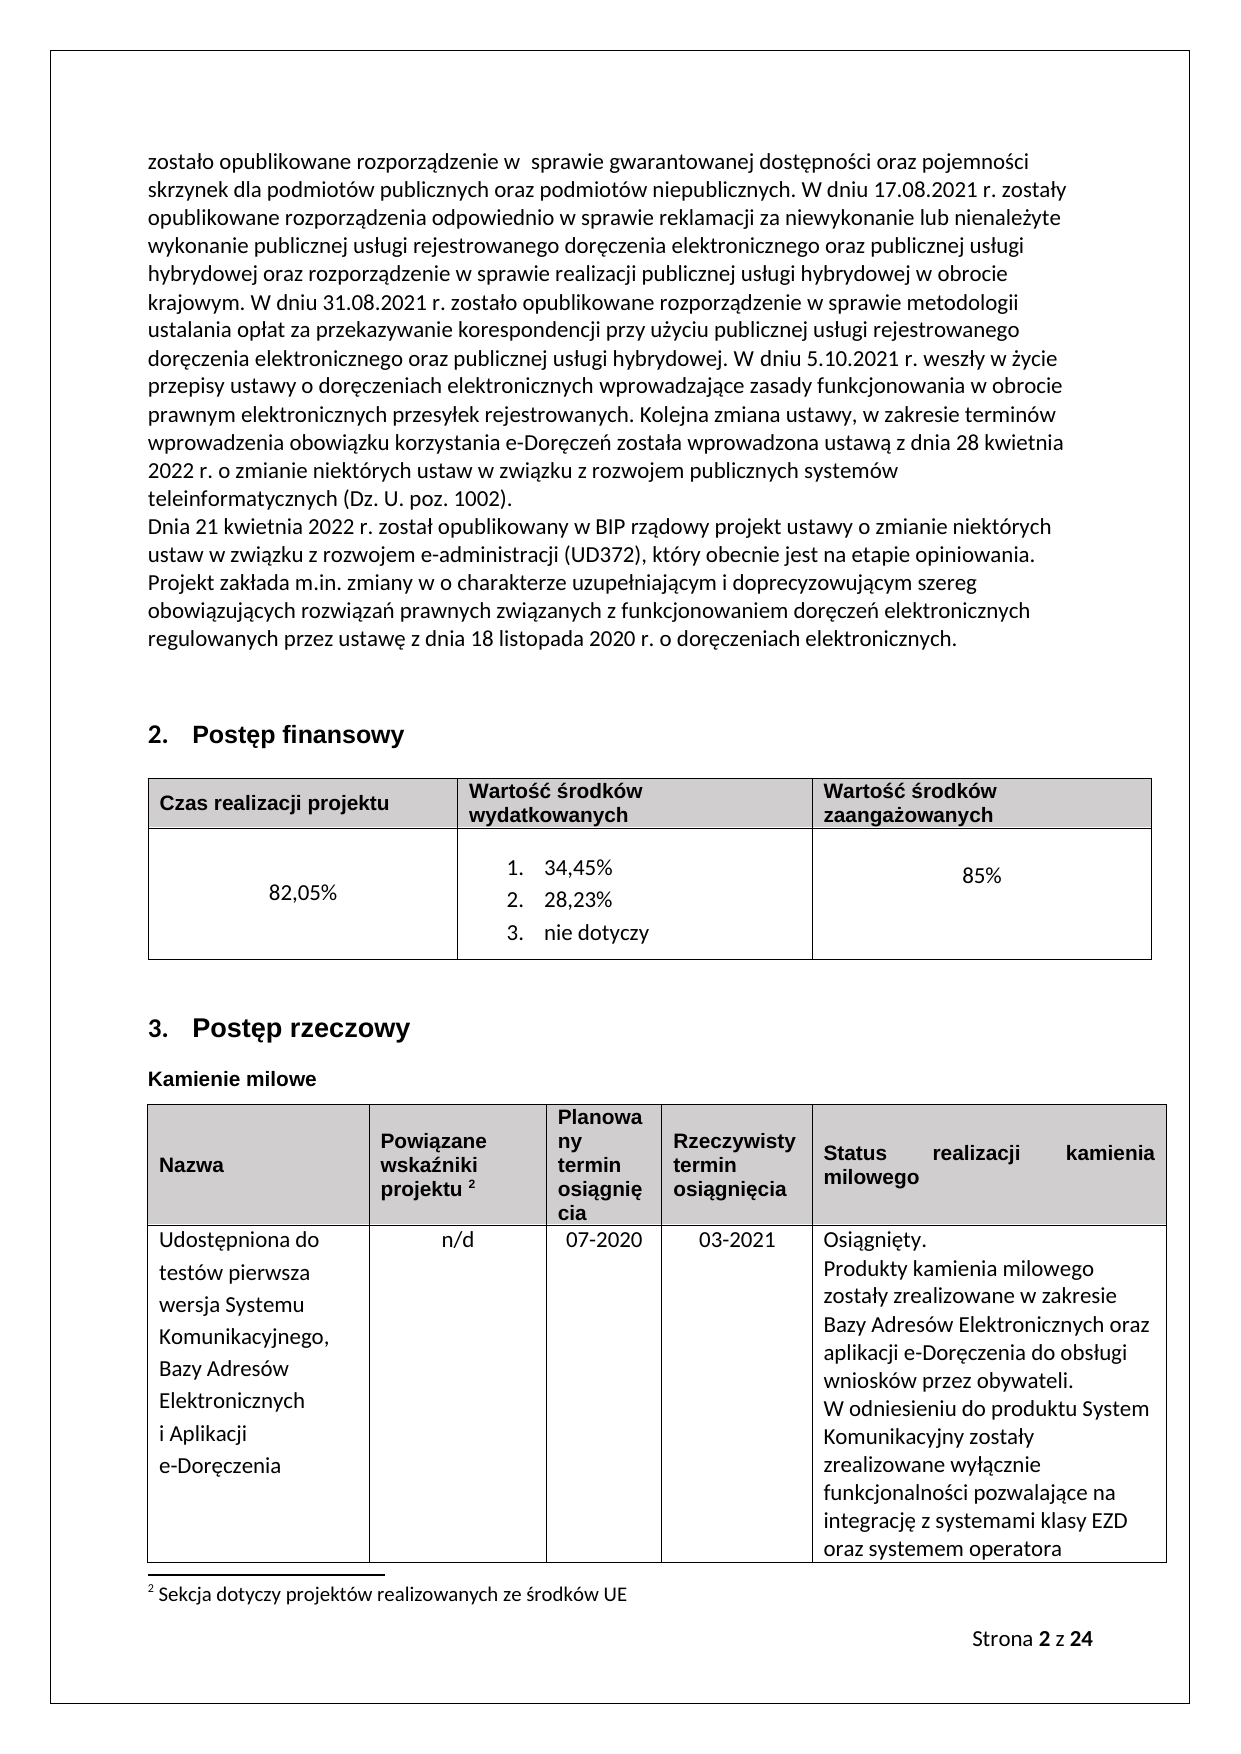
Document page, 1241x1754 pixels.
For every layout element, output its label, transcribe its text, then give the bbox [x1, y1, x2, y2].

table_header Status realizacji kamienia milowego [813, 1105, 1166, 1224]
table_header Rzeczywisty termin osiągnięcia [662, 1105, 812, 1224]
text Dnia 21 kwietnia 2022 r. został opublikowany w BIP rządowy projekt ustawy o zmianie niektórych ustaw w związku z rozwojem e-administracji (UD372), który obecnie jest na etapie opiniowania. Projekt zakłada m.in. zmiany w o charakterze uzupełniającym i doprecyzowującym szereg obowiązujących rozwiązań prawnych związanych z funkcjonowaniem doręczeń elektronicznych regulowanych przez ustawę z dnia 18 listopada 2020 r. o doręczeniach elektronicznych. [148, 512, 1093, 652]
table_cell n/d [370, 1226, 546, 1562]
table_header Wartość środków wydatkowanych [458, 779, 812, 827]
table_header Wartość środków zaangażowanych [813, 779, 1151, 827]
text Kamienie milowe [148, 1067, 1093, 1091]
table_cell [813, 1226, 1166, 1562]
table_header Planowany termin osiągnięcia [547, 1105, 661, 1224]
table_cell 07-2020 [547, 1226, 661, 1562]
table_header Nazwa [148, 1105, 369, 1224]
table_header Czas realizacji projektu [149, 779, 457, 827]
table_cell 85% [813, 829, 1151, 959]
subtitle Postęp rzeczowy [148, 1011, 1093, 1044]
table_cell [148, 1226, 369, 1562]
table_header Powiązane wskaźniki projektu [370, 1105, 546, 1224]
table_cell 03-2021 [662, 1226, 812, 1562]
table_cell 34,45% 28,23% nie dotyczy [458, 829, 812, 959]
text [148, 147, 1093, 512]
table_cell 82,05% [149, 829, 457, 959]
subtitle Postęp finansowy [148, 717, 1093, 750]
